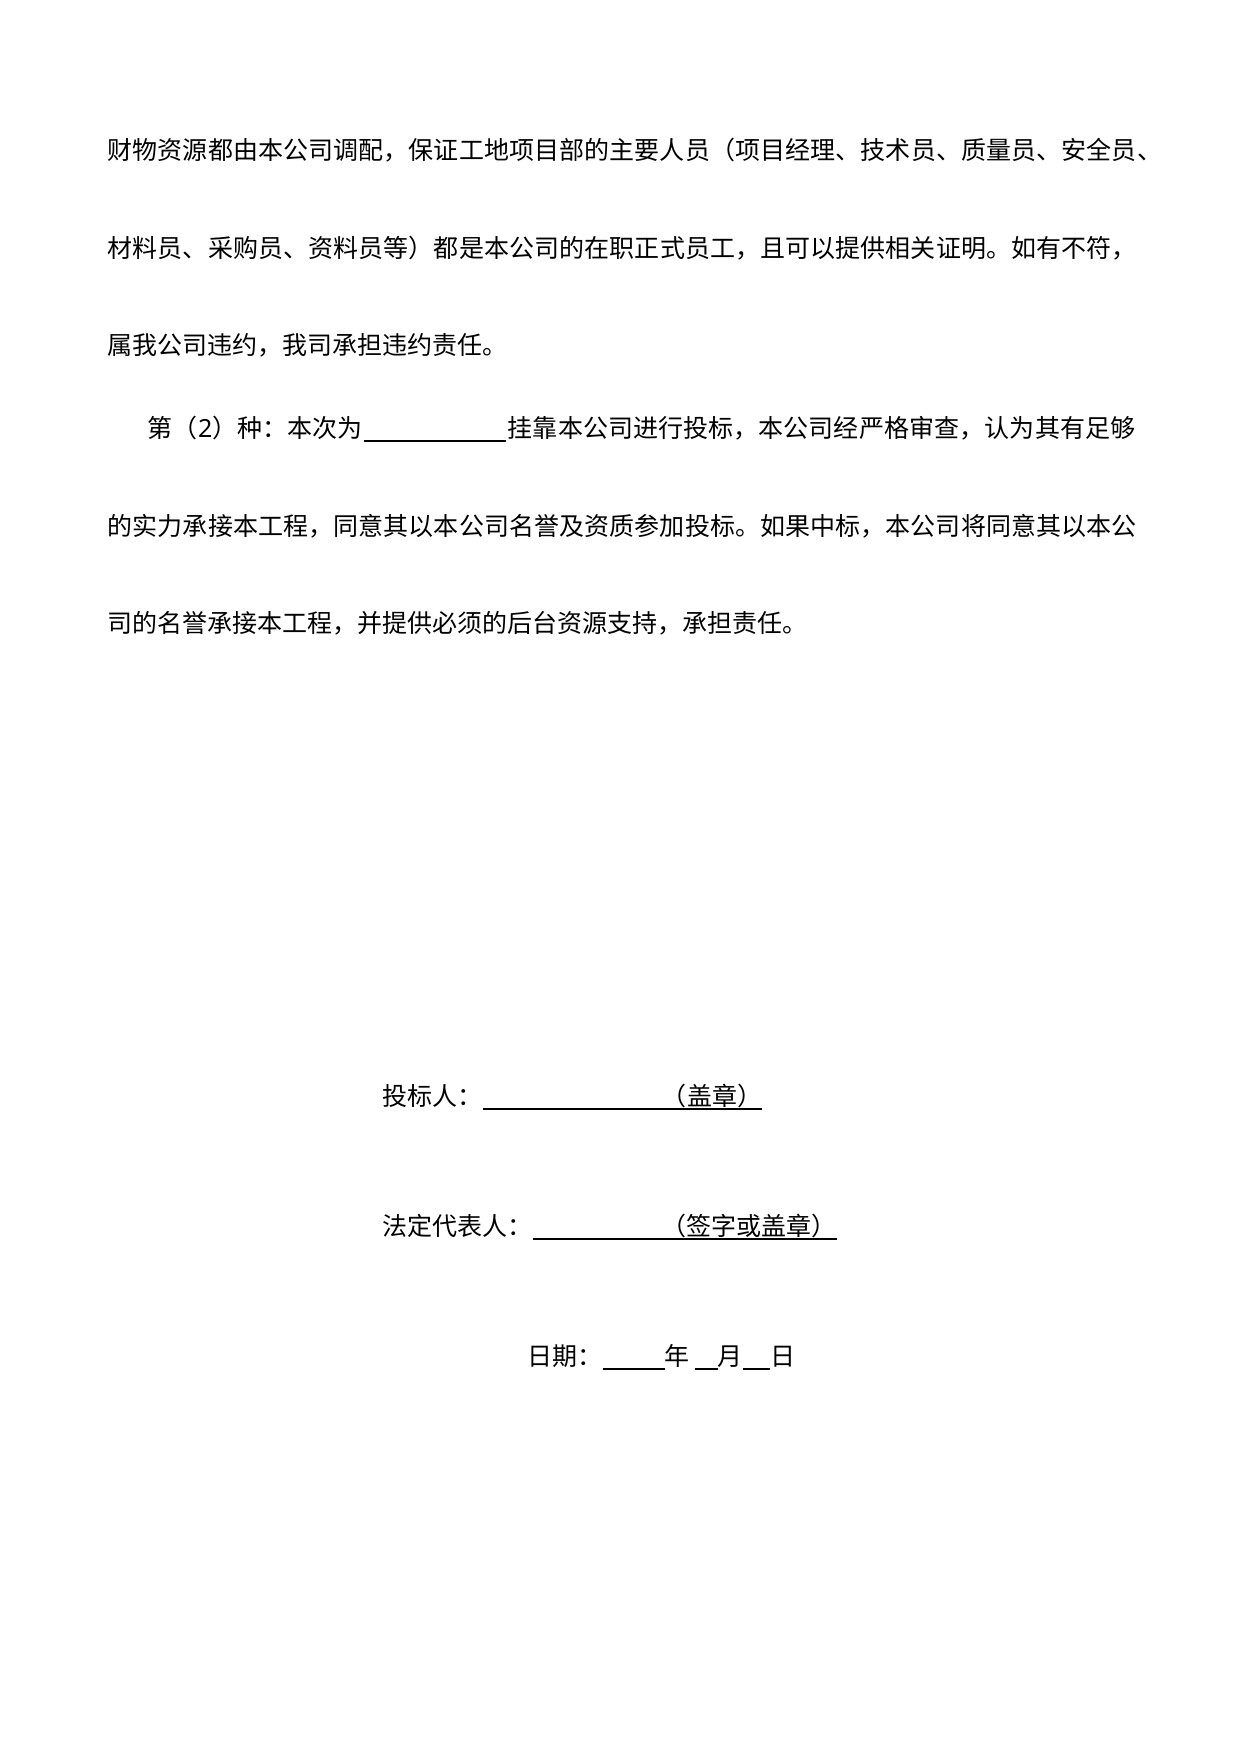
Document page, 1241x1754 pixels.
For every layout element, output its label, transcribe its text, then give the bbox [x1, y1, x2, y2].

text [107, 116, 1137, 376]
text 投标人： （盖章） [282, 1062, 1137, 1127]
text 第（2）种：本次为 挂靠本公司进行投标，本公司经严格审查，认为其有足够的实力承接本工程，同意其以本公司名誉及资质参加投标。如果中标，本公司将同意其以本公司的名誉承接本工程，并提供必须的后台资源支持，承担责任。 [107, 394, 1137, 654]
text 日期： 年 月 日 [403, 1322, 1087, 1387]
text 法定代表人： （签字或盖章） [282, 1192, 1137, 1257]
